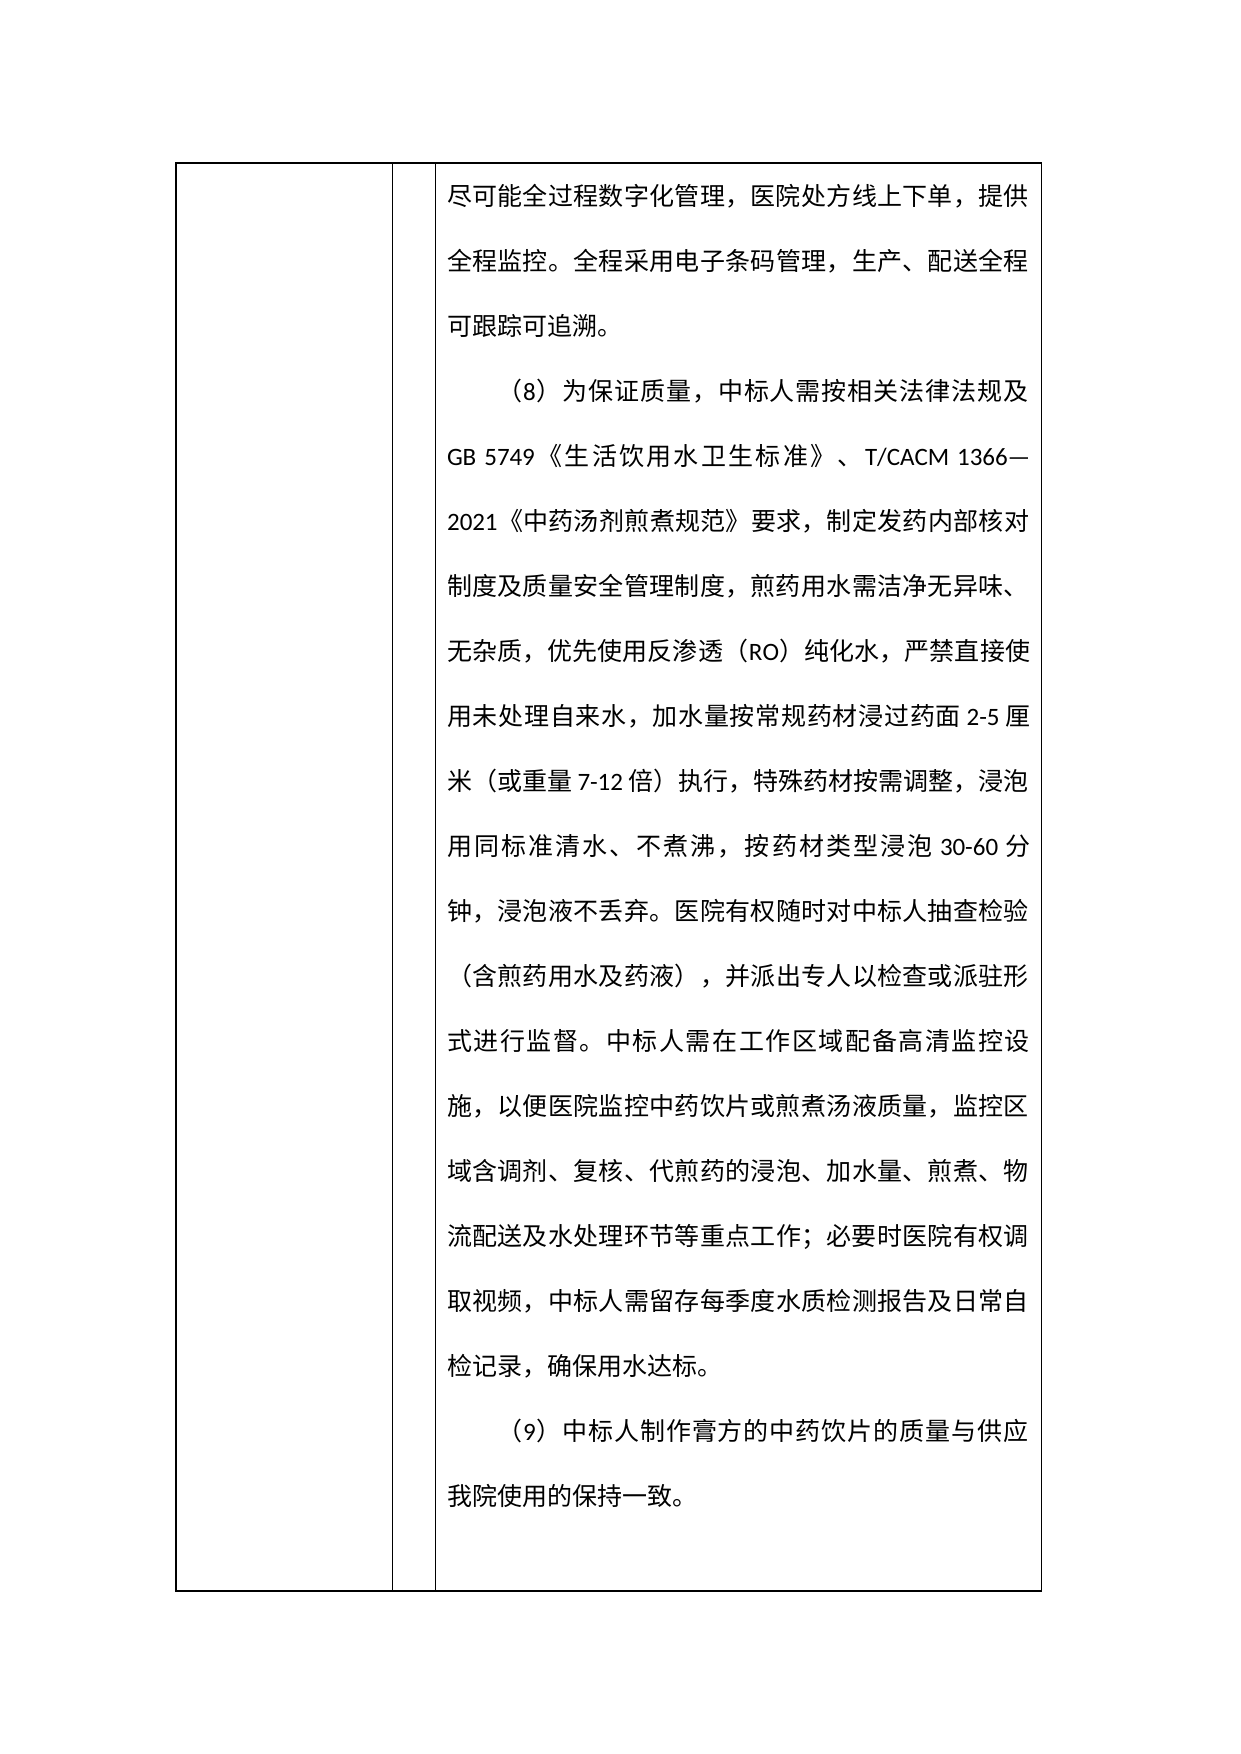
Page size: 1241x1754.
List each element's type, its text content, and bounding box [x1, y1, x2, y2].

table_cell 1 [393, 164, 435, 1590]
table_cell [177, 164, 392, 1590]
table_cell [436, 164, 1041, 1590]
